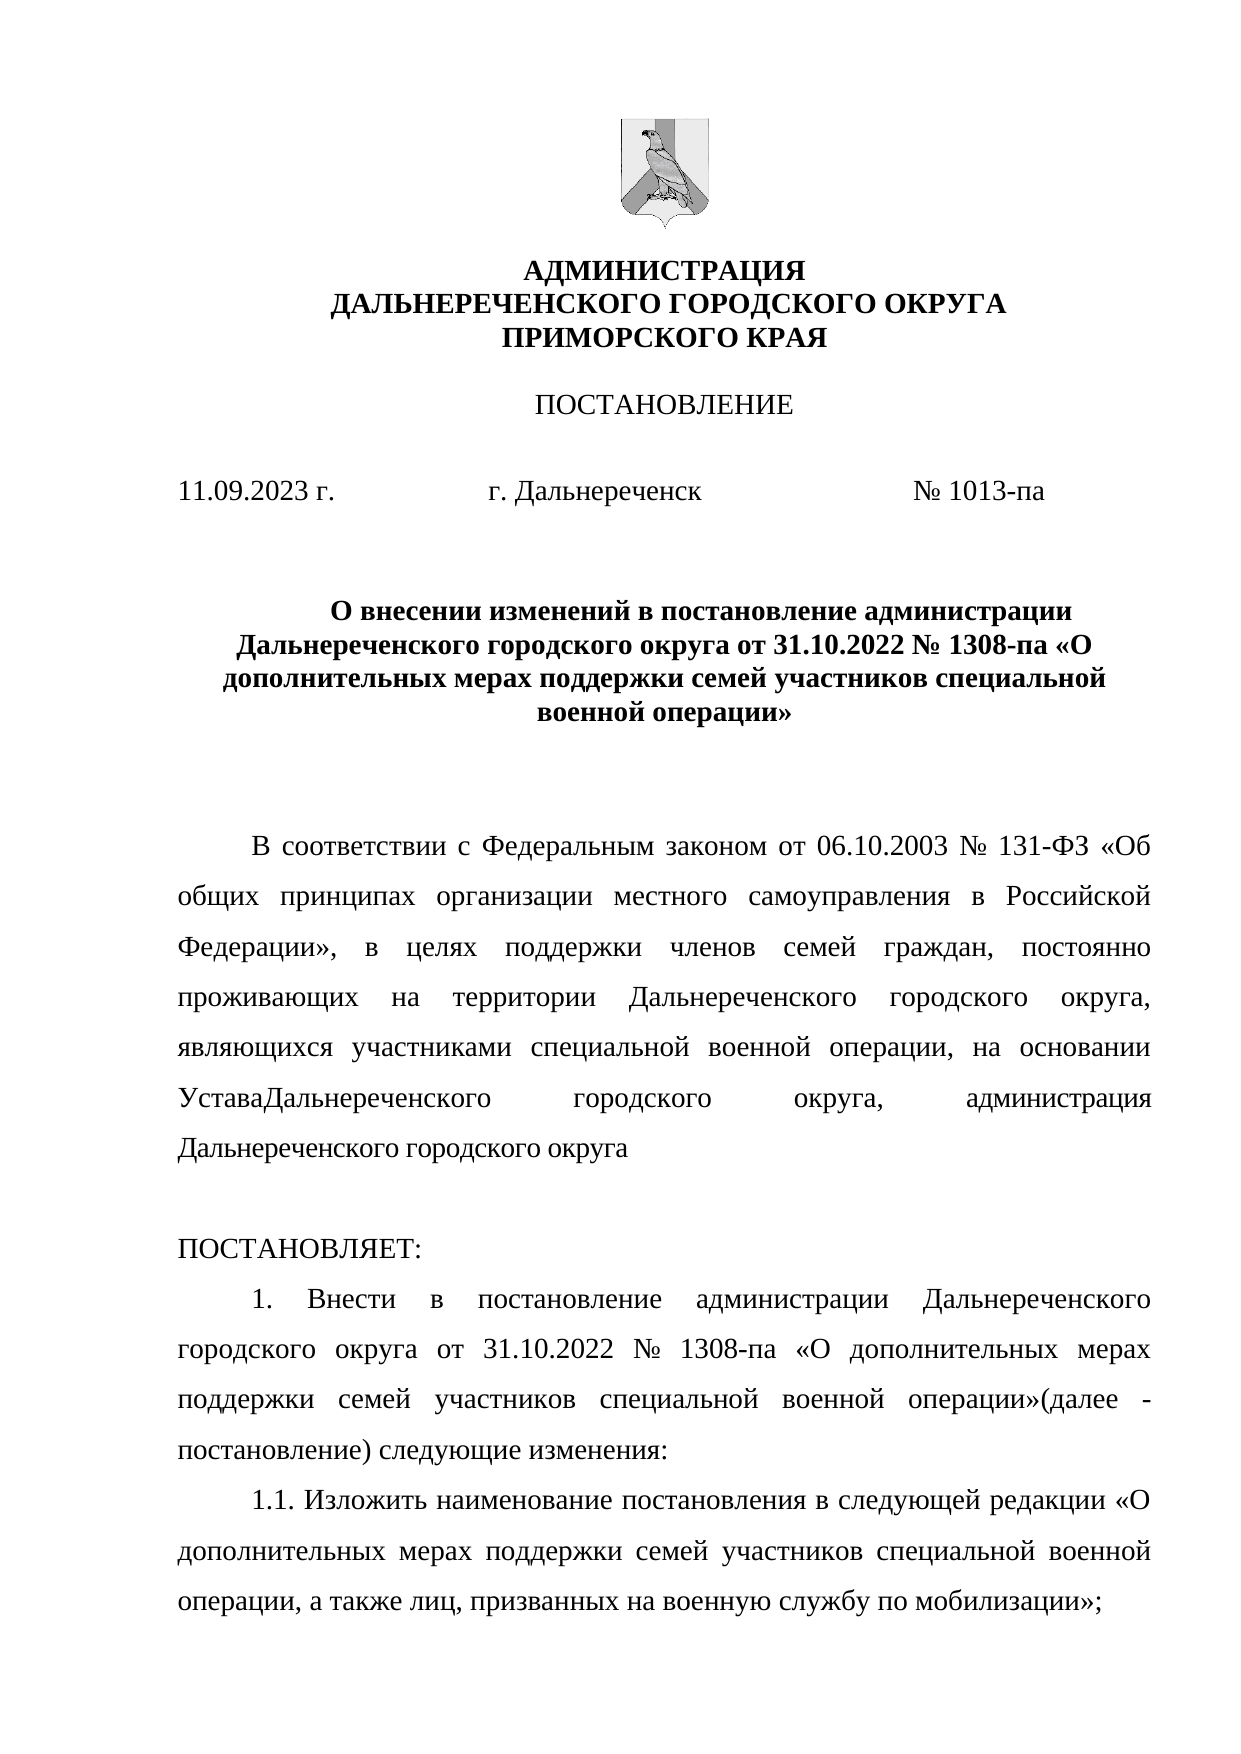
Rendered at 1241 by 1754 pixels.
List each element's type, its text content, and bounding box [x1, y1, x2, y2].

text 1.1. Изложить наименование постановления в следующей редакции «О дополнительных мерах поддержки семей участников специальной военной операции, а также лиц, призванных на военную службу по мобилизации»; [177, 1482, 1152, 1616]
text ДАЛЬНЕРЕЧЕНСКОГО ГОРОДСКОГО ОКРУГА [177, 287, 1152, 320]
text 1. Внести в постановление администрации Дальнереченского городского округа от 31.10.2022 № 1308-па «О дополнительных мерах поддержки семей участников специальной военной операции»(далее - постановление) следующие изменения: [177, 1281, 1152, 1466]
text АДМИНИСТРАЦИЯ [177, 253, 1152, 287]
text ПОСТАНОВЛЯЕТ: [177, 1231, 1152, 1264]
text В соответствии с Федеральным законом от 06.10.2003 № 131-ФЗ «Об общих принципах организации местного самоуправления в Российской Федерации», в целях поддержки членов семей граждан, постоянно проживающих на территории Дальнереченского городского округа, являющихся участниками специальной военной операции, на основании УставаДальнереченского городского округа, администрация Дальнереченского городского округа [177, 828, 1152, 1164]
text ПРИМОРСКОГО КРАЯ [177, 320, 1152, 354]
picture [620, 118, 709, 229]
text 11.09.2023 г. г. Дальнереченск № 1013-па [177, 473, 1152, 507]
text ПОСТАНОВЛЕНИЕ [177, 387, 1152, 421]
text О внесении изменений в постановление администрации Дальнереченского городского округа от 31.10.2022 № 1308-па «О дополнительных мерах поддержки семей участников специальной военной операции» [177, 593, 1152, 728]
